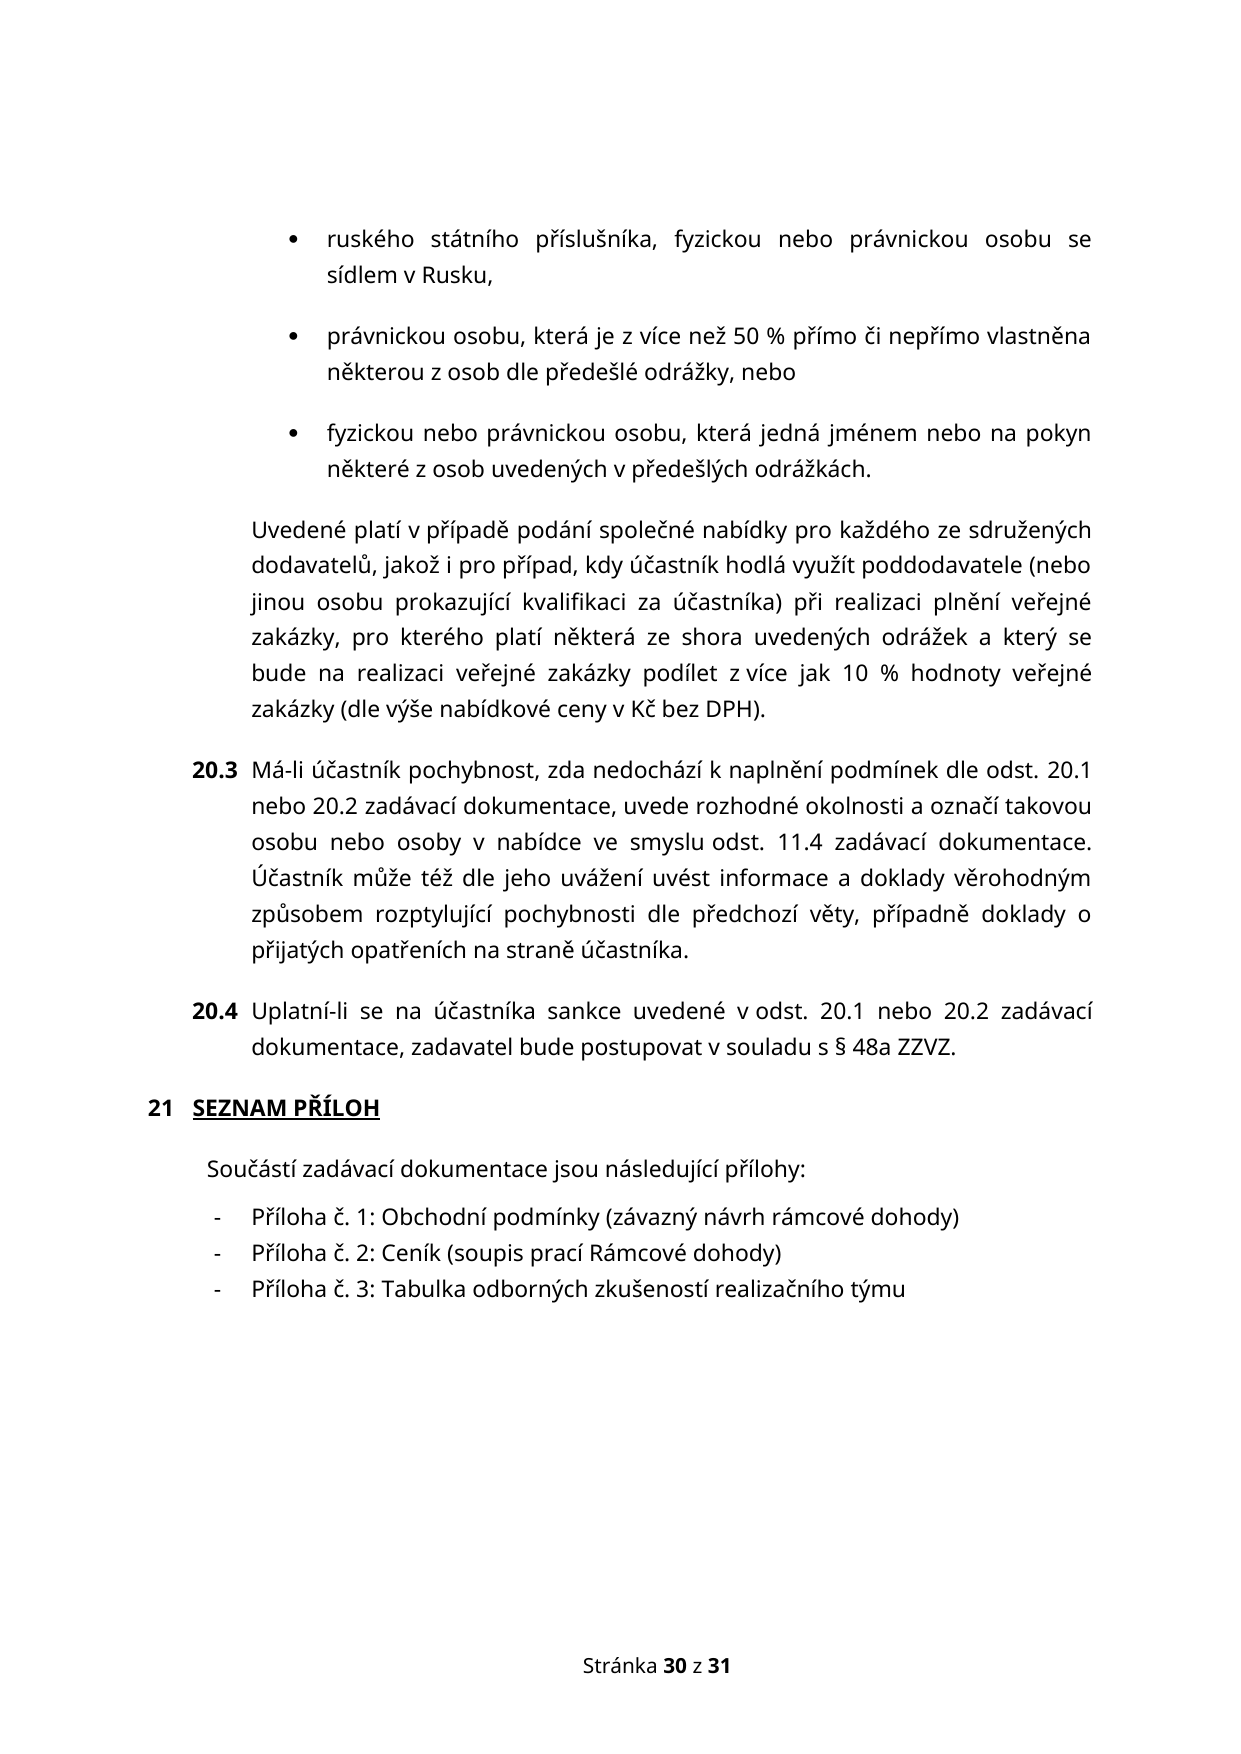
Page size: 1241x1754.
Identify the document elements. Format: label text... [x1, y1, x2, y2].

subtitle právnickou osobu, která je z více než 50 % přímo či nepřímo vlastněna některou z osob dle předešlé odrážky, nebo [289, 320, 1093, 387]
text Uvedené platí v případě podání společné nabídky pro každého ze sdružených dodavatelů, jakož i pro případ, kdy účastník hodlá využít poddodavatele (nebo jinou osobu prokazující kvalifikaci za účastníka) při realizaci plnění veřejné zakázky, pro kterého platí některá ze shora uvedených odrážek a který se bude na realizaci veřejné zakázky podílet z více jak 10 % hodnoty veřejné zakázky (dle výše nabídkové ceny v Kč bez DPH). [251, 513, 1093, 724]
subtitle ruského státního příslušníka, fyzickou nebo právnickou osobu se sídlem v Rusku, [289, 223, 1093, 290]
list Příloha č. 2: Ceník (soupis prací Rámcové dohody) [213, 1237, 1093, 1268]
subtitle Uplatní-li se na účastníka sankce uvedené v odst. 20.1 nebo 20.2 zadávací dokumentace, zadavatel bude postupovat v souladu s § 48a ZZVZ. [192, 995, 1093, 1062]
subtitle SEZNAM PŘÍLOH [148, 1092, 1093, 1123]
subtitle Má-li účastník pochybnost, zda nedochází k naplnění podmínek dle odst. 20.1 nebo 20.2 zadávací dokumentace, uvede rozhodné okolnosti a označí takovou osobu nebo osoby v nabídce ve smyslu odst. 11.4 zadávací dokumentace. Účastník může též dle jeho uvážení uvést informace a doklady věrohodným způsobem rozptylující pochybnosti dle předchozí věty, případně doklady o přijatých opatřeních na straně účastníka. [192, 754, 1093, 965]
subtitle fyzickou nebo právnickou osobu, která jedná jménem nebo na pokyn některé z osob uvedených v předešlých odrážkách. [289, 417, 1093, 484]
list Příloha č. 1: Obchodní podmínky (závazný návrh rámcové dohody) [213, 1201, 1093, 1232]
list Příloha č. 3: Tabulka odborných zkušeností realizačního týmu [213, 1273, 1093, 1304]
text Součástí zadávací dokumentace jsou následující přílohy: [207, 1153, 1093, 1184]
